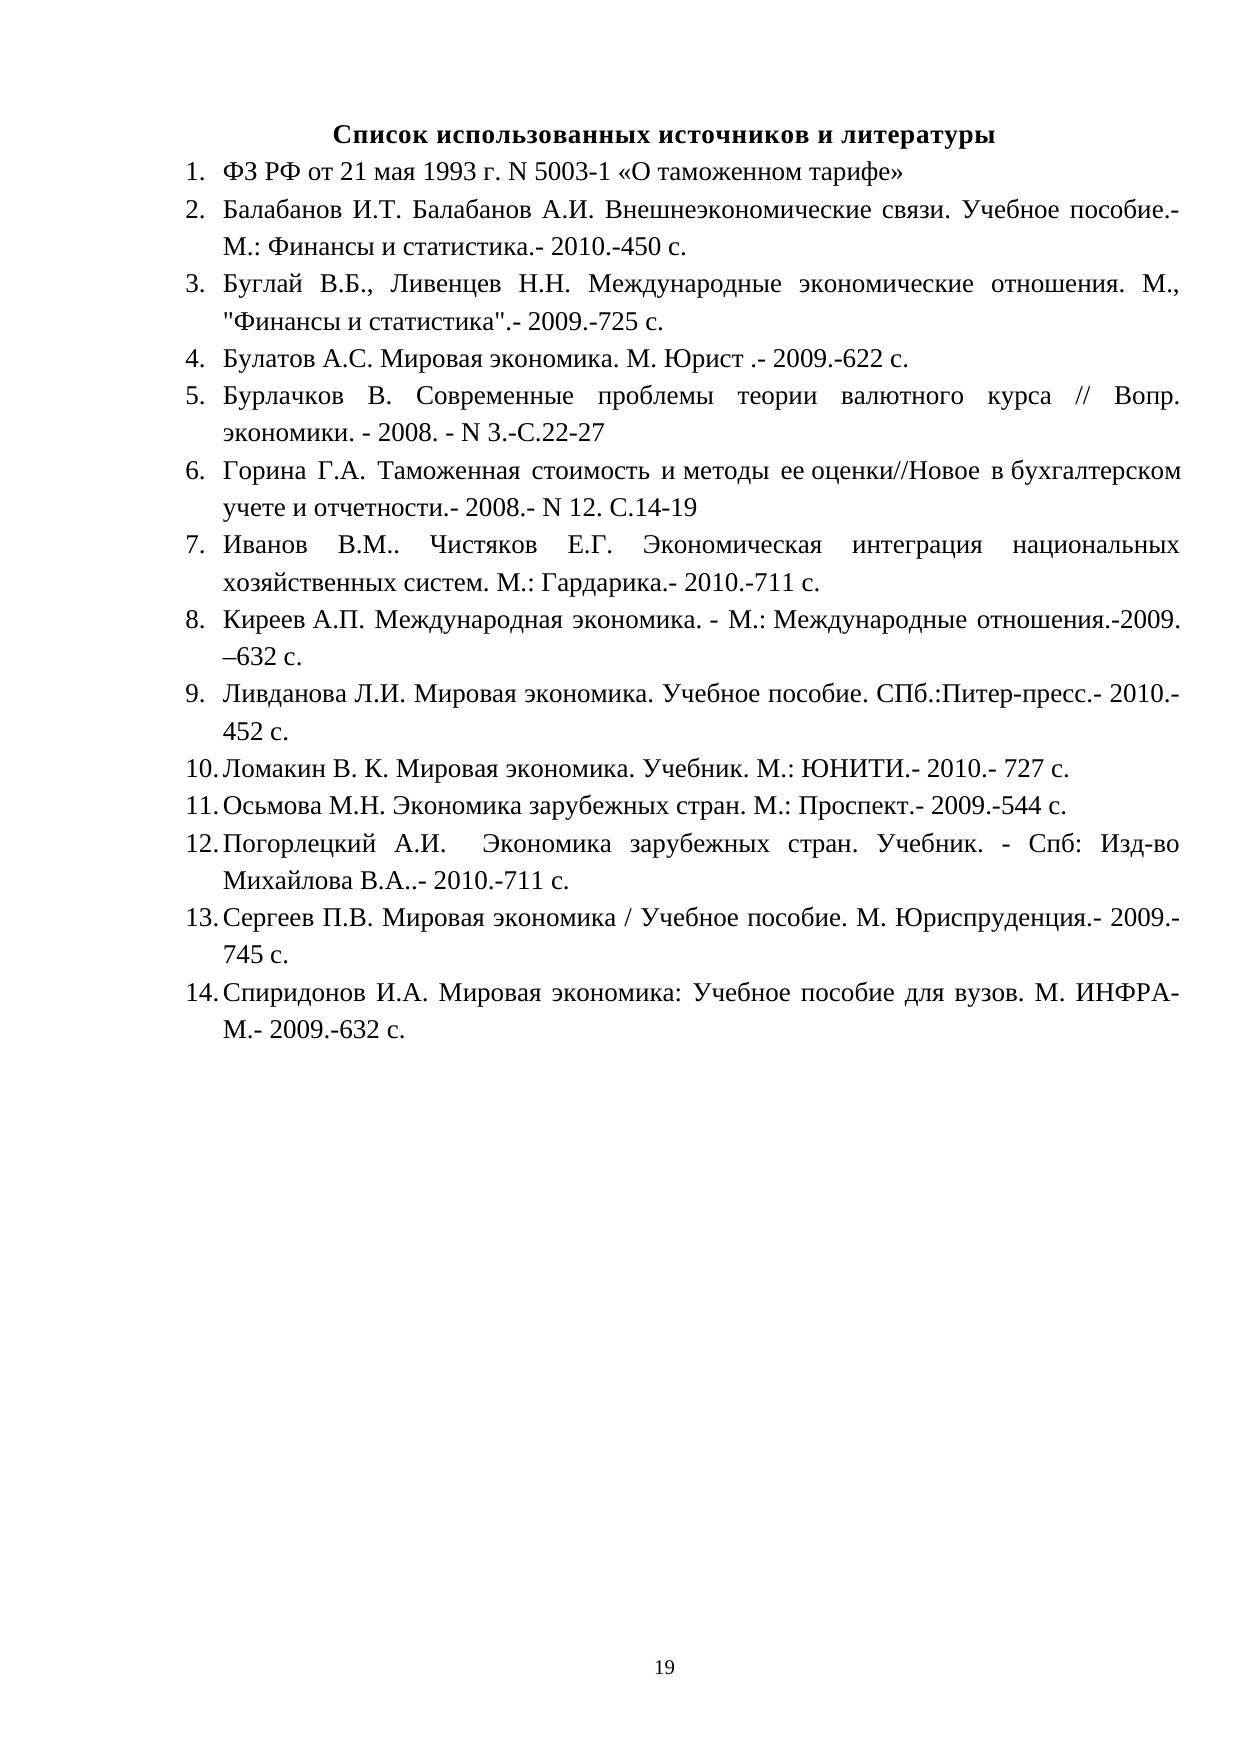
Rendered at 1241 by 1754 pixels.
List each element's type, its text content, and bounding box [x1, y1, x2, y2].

list ФЗ РФ от 21 мая 1993 г. N 5003-1 «О таможенном тарифе» [185, 155, 1181, 187]
list Балабанов И.Т. Балабанов А.И. Внешнеэкономические связи. Учебное пособие.-М.: Финансы и статистика.- 2010.-450 с. [185, 193, 1181, 261]
list Ливданова Л.И. Мировая экономика. Учебное пособие. СПб.:Питер-пресс.- 2010.-452 с. [185, 677, 1181, 746]
list Буглай В.Б., Ливенцев Н.Н. Международные экономические отношения. М., "Финансы и статистика".- 2009.-725 с. [185, 267, 1181, 336]
list Погорлецкий А.И. Экономика зарубежных стран. Учебник. - Спб: Изд-во Михайлова В.А..- 2010.-711 с. [185, 827, 1181, 895]
list Иванов В.М.. Чистяков Е.Г. Экономическая интеграция национальных хозяйственных систем. М.: Гардарика.- 2010.-711 с. [185, 528, 1181, 597]
list Горина Г.А. Таможенная стоимость и методы ее оценки//Новое в бухгалтерском учете и отчетности.- 2008.- N 12. С.14-19 [185, 454, 1181, 522]
list Киреев А.П. Международная экономика. - М.: Международные отношения.-2009. –632 с. [185, 603, 1181, 671]
list Бурлачков В. Современные проблемы теории валютного курса // Вопр. экономики. - 2008. - N 3.-С.22-27 [185, 379, 1181, 448]
list Булатов А.С. Мировая экономика. М. Юрист .- 2009.-622 с. [185, 342, 1181, 373]
list Ломакин В. К. Мировая экономика. Учебник. М.: ЮНИТИ.- 2010.- 727 с. [185, 752, 1181, 783]
list Сергеев П.В. Мировая экономика / Учебное пособие. М. Юриспруденция.- 2009.-745 с. [185, 901, 1181, 970]
list Спиридонов И.А. Мировая экономика: Учебное пособие для вузов. М. ИНФРА-М.- 2009.-632 с. [185, 976, 1181, 1044]
subtitle Список использованных источников и литературы [148, 118, 1181, 149]
list Осьмова М.Н. Экономика зарубежных стран. М.: Проспект.- 2009.-544 с. [185, 789, 1181, 821]
